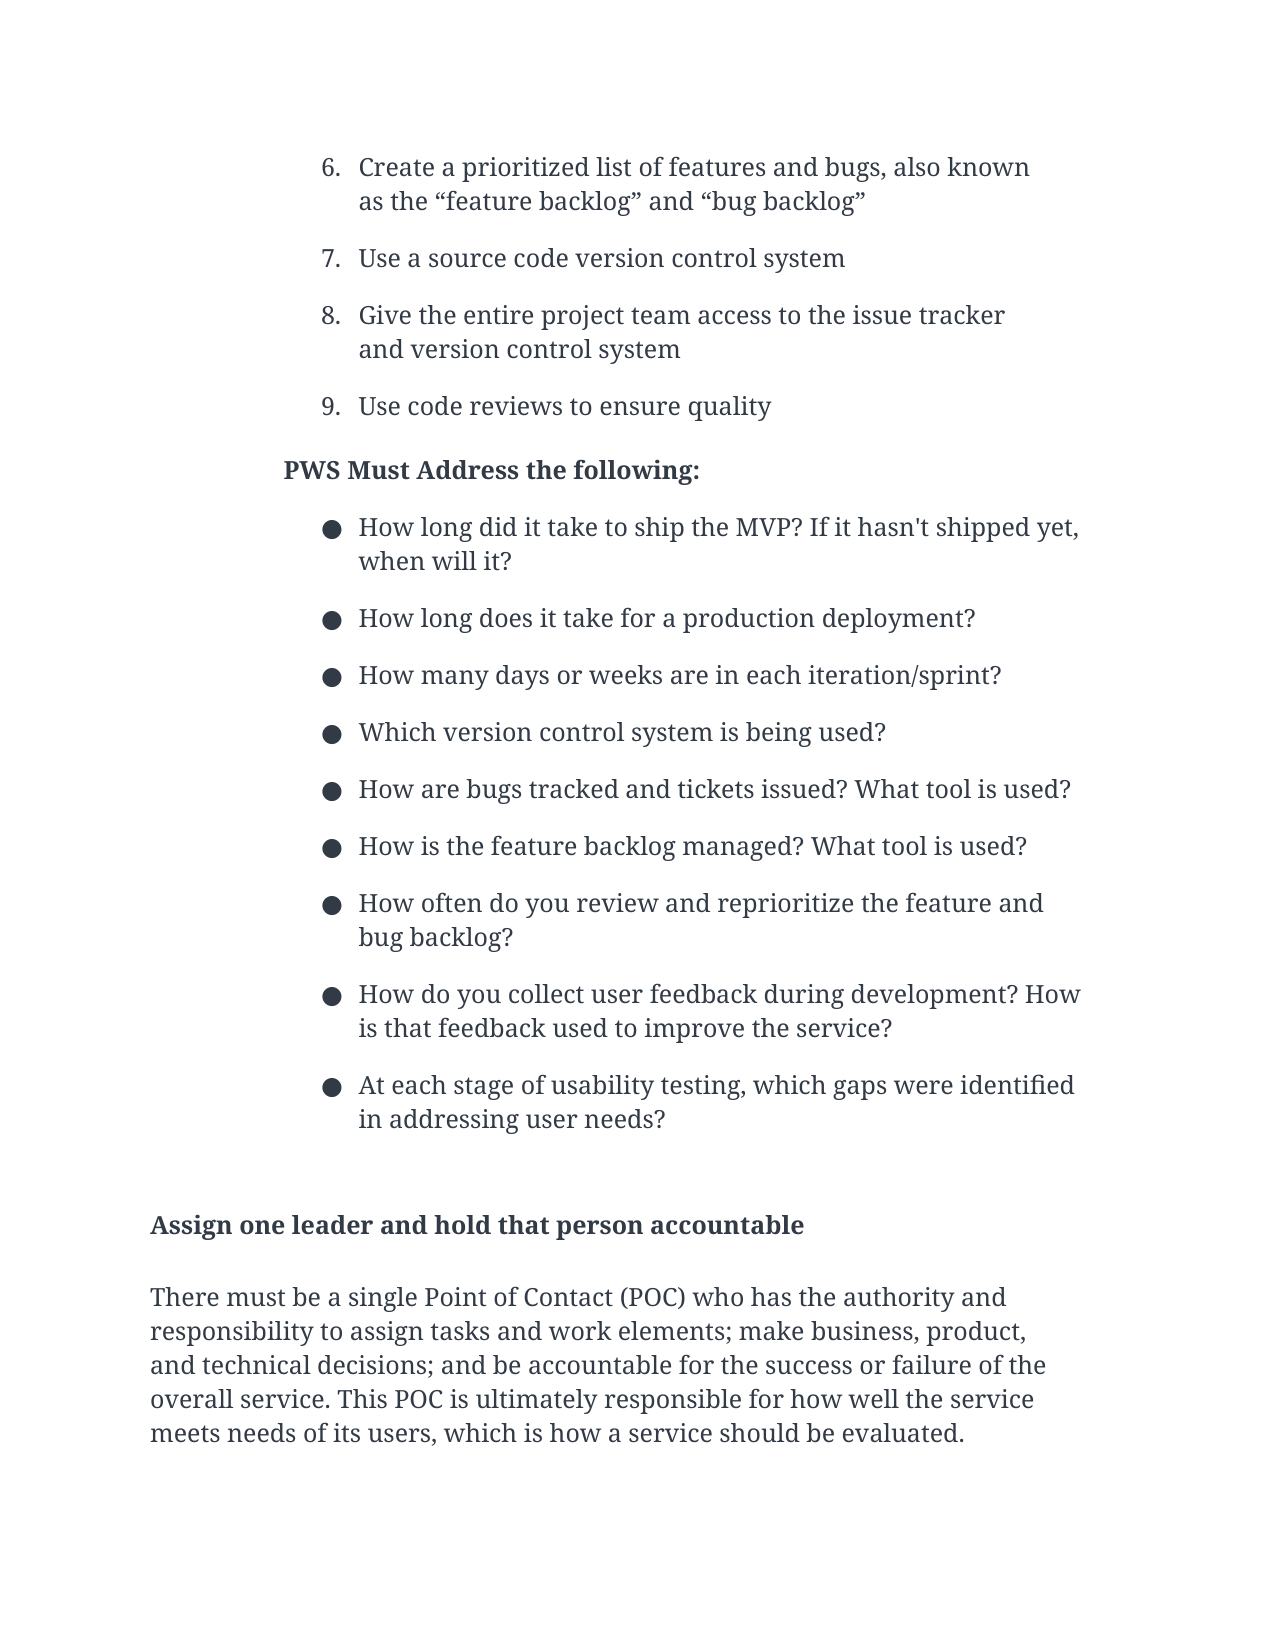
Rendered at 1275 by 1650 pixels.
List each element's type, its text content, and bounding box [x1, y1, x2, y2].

list How are bugs tracked and tickets issued? What tool is used? [321, 771, 1087, 805]
list How often do you review and reprioritize the feature and bug backlog? [321, 885, 1087, 953]
list Create a prioritized list of features and bugs, also known as the “feature backlog” and “bug backlog” [321, 150, 1056, 218]
list How long did it take to ship the MVP? If it hasn't shipped yet, when will it? [321, 509, 1087, 577]
subtitle PWS Must Address the following: [283, 452, 1094, 486]
list Which version control system is being used? [321, 714, 1087, 748]
list Give the entire project team access to the issue tracker and version control system [321, 298, 1056, 366]
list Use code reviews to ensure quality [321, 389, 1056, 423]
text There must be a single Point of Contact (POC) who has the authority and responsibility to assign tasks and work elements; make business, product, and technical decisions; and be accountable for the success or failure of the overall service. This POC is ultimately responsible for how well the service meets needs of its users, which is how a service should be evaluated. [150, 1279, 1056, 1449]
list How do you collect user feedback during development? How is that feedback used to improve the service? [321, 976, 1087, 1044]
list Use a source code version control system [321, 241, 1056, 275]
list How many days or weeks are in each iteration/sprint? [321, 657, 1087, 691]
list How is the feature backlog managed? What tool is used? [321, 828, 1087, 862]
list How long does it take for a production deployment? [321, 600, 1087, 634]
subtitle Assign one leader and hold that person accountable [150, 1208, 1056, 1242]
list At each stage of usability testing, which gaps were identified in addressing user needs? [321, 1067, 1087, 1135]
